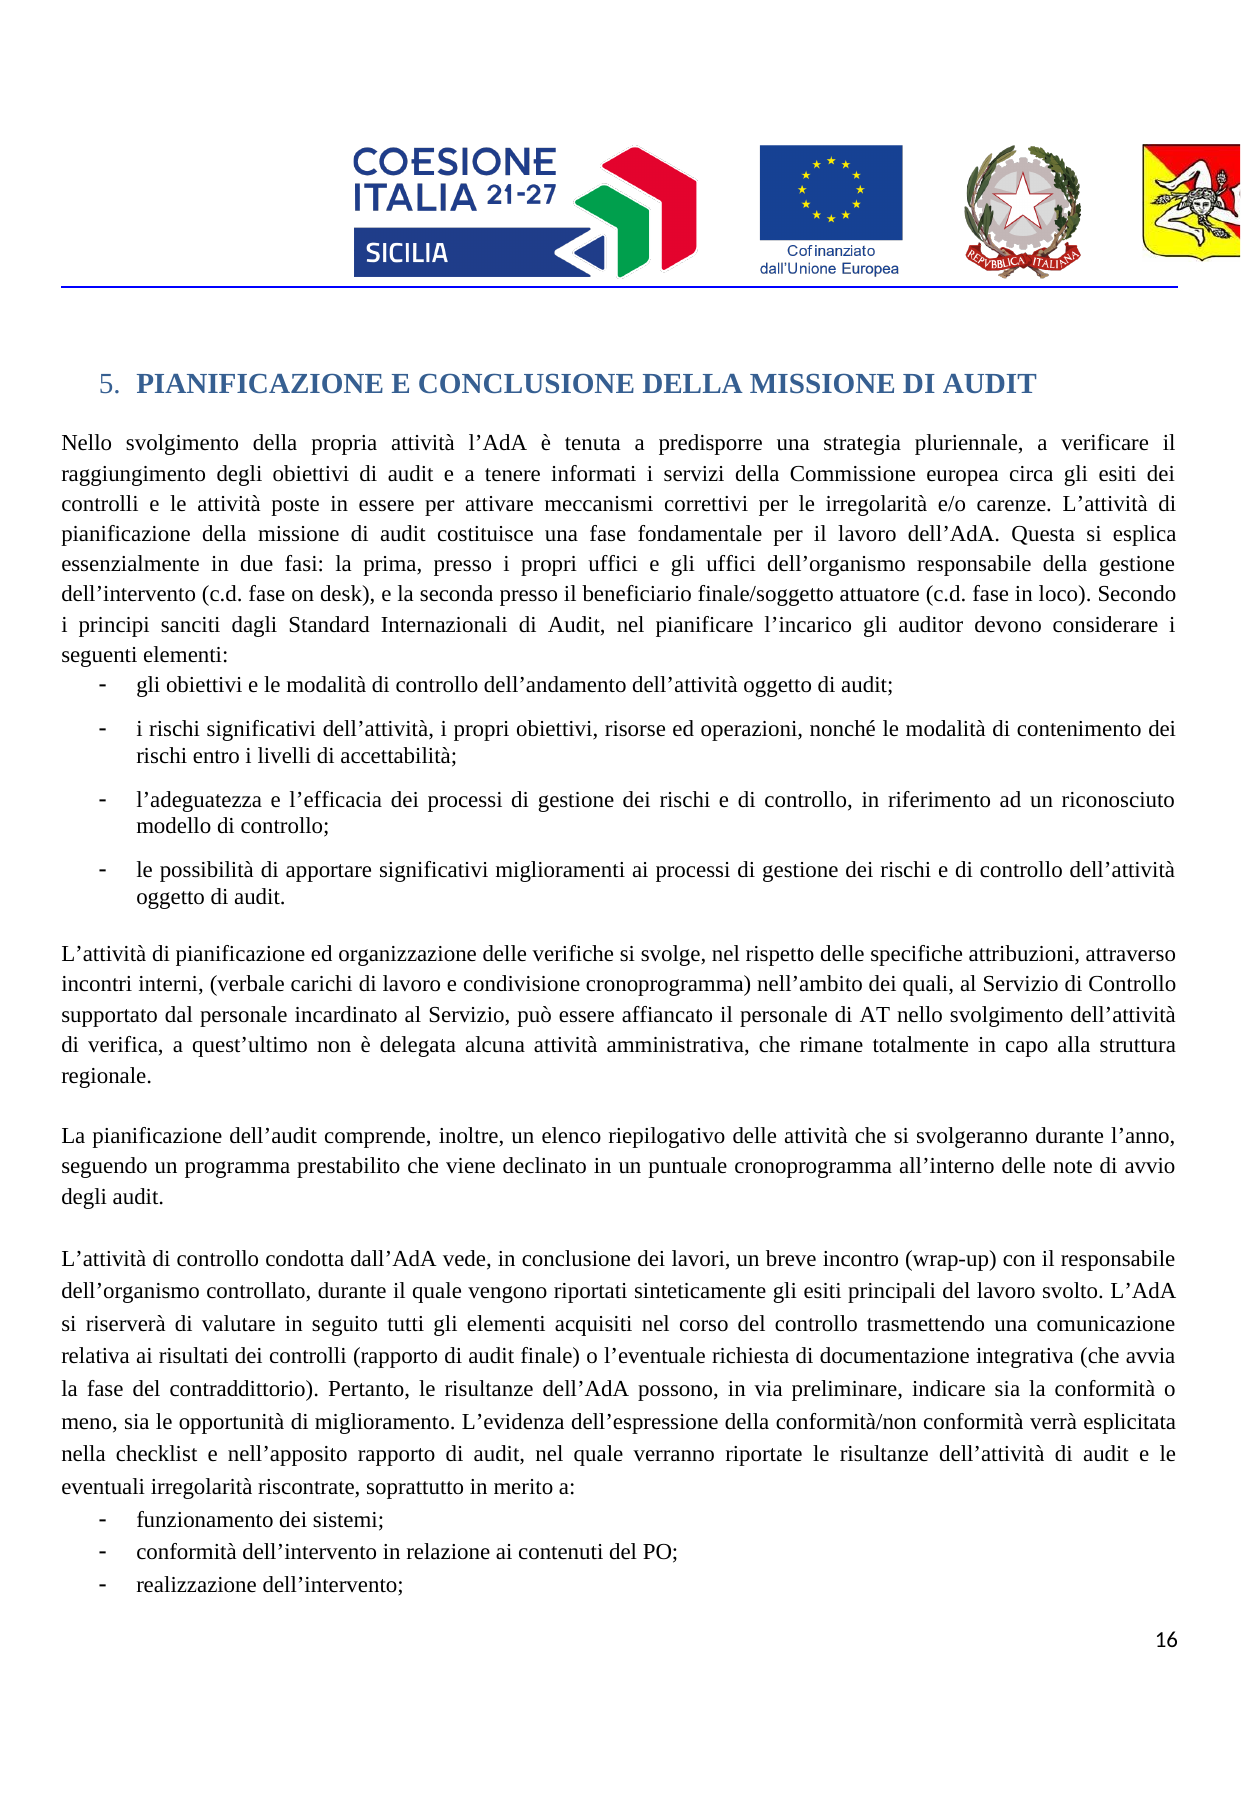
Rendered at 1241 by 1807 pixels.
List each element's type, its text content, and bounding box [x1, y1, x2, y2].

text L’attività di controllo condotta dall’AdA vede, in conclusione dei lavori, un breve incontro (wrap-up) con il responsabile dell’organismo controllato, durante il quale vengono riportati sinteticamente gli esiti principali del lavoro svolto. L’AdA si riserverà di valutare in seguito tutti gli elementi acquisiti nel corso del controllo trasmettendo una comunicazione relativa ai risultati dei controlli (rapporto di audit finale) o l’eventuale richiesta di documentazione integrativa (che avvia la fase del contraddittorio). Pertanto, le risultanze dell’AdA possono, in via preliminare, indicare sia la conformità o meno, sia le opportunità di miglioramento. L’evidenza dell’espressione della conformità/non conformità verrà esplicitata nella checklist e nell’apposito rapporto di audit, nel quale verranno riportate le risultanze dell’attività di audit e le eventuali irregolarità riscontrate, soprattutto in merito a: [61, 1238, 1178, 1499]
list funzionamento dei sistemi; [98, 1499, 1178, 1532]
list l’adeguatezza e l’efficacia dei processi di gestione dei rischi e di controllo, in riferimento ad un riconosciuto modello di controllo; [98, 786, 1178, 839]
picture [1142, 144, 1241, 262]
text Nello svolgimento della propria attività l’AdA è tenuta a predisporre una strategia pluriennale, a verificare il raggiungimento degli obiettivi di audit e a tenere informati i servizi della Commissione europea circa gli esiti dei controlli e le attività poste in essere per attivare meccanismi correttivi per le irregolarità e/o carenze. L’attività di pianificazione della missione di audit costituisce una fase fondamentale per il lavoro dell’AdA. Questa si esplica essenzialmente in due fasi: la prima, presso i propri uffici e gli uffici dell’organismo responsabile della gestione dell’intervento (c.d. fase on desk), e la seconda presso il beneficiario finale/soggetto attuatore (c.d. fase in loco). Secondo i principi sanciti dagli Standard Internazionali di Audit, nel pianificare l’incarico gli auditor devono considerare i seguenti elementi: [61, 429, 1178, 667]
list le possibilità di apportare significativi miglioramenti ai processi di gestione dei rischi e di controllo dell’attività oggetto di audit. [98, 857, 1178, 909]
list i rischi significativi dell’attività, i propri obiettivi, risorse ed operazioni, nonché le modalità di contenimento dei rischi entro i livelli di accettabilità; [98, 715, 1178, 768]
list conformità dell’intervento in relazione ai contenuti del PO; [98, 1532, 1178, 1564]
picture [353, 142, 1081, 279]
list realizzazione dell’intervento; [98, 1564, 1178, 1597]
subtitle PIANIFICAZIONE E CONCLUSIONE DELLA MISSIONE DI AUDIT [98, 366, 1178, 399]
list gli obiettivi e le modalità di controllo dell’andamento dell’attività oggetto di audit; [98, 671, 1178, 697]
text L’attività di pianificazione ed organizzazione delle verifiche si svolge, nel rispetto delle specifiche attribuzioni, attraverso incontri interni, (verbale carichi di lavoro e condivisione cronoprogramma) nell’ambito dei quali, al Servizio di Controllo supportato dal personale incardinato al Servizio, può essere affiancato il personale di AT nello svolgimento dell’attività di verifica, a quest’ultimo non è delegata alcuna attività amministrativa, che rimane totalmente in capo alla struttura regionale. [61, 936, 1178, 1088]
text La pianificazione dell’audit comprende, inoltre, un elenco riepilogativo delle attività che si svolgeranno durante l’anno, seguendo un programma prestabilito che viene declinato in un puntuale cronoprogramma all’interno delle note di avvio degli audit. [61, 1118, 1178, 1209]
